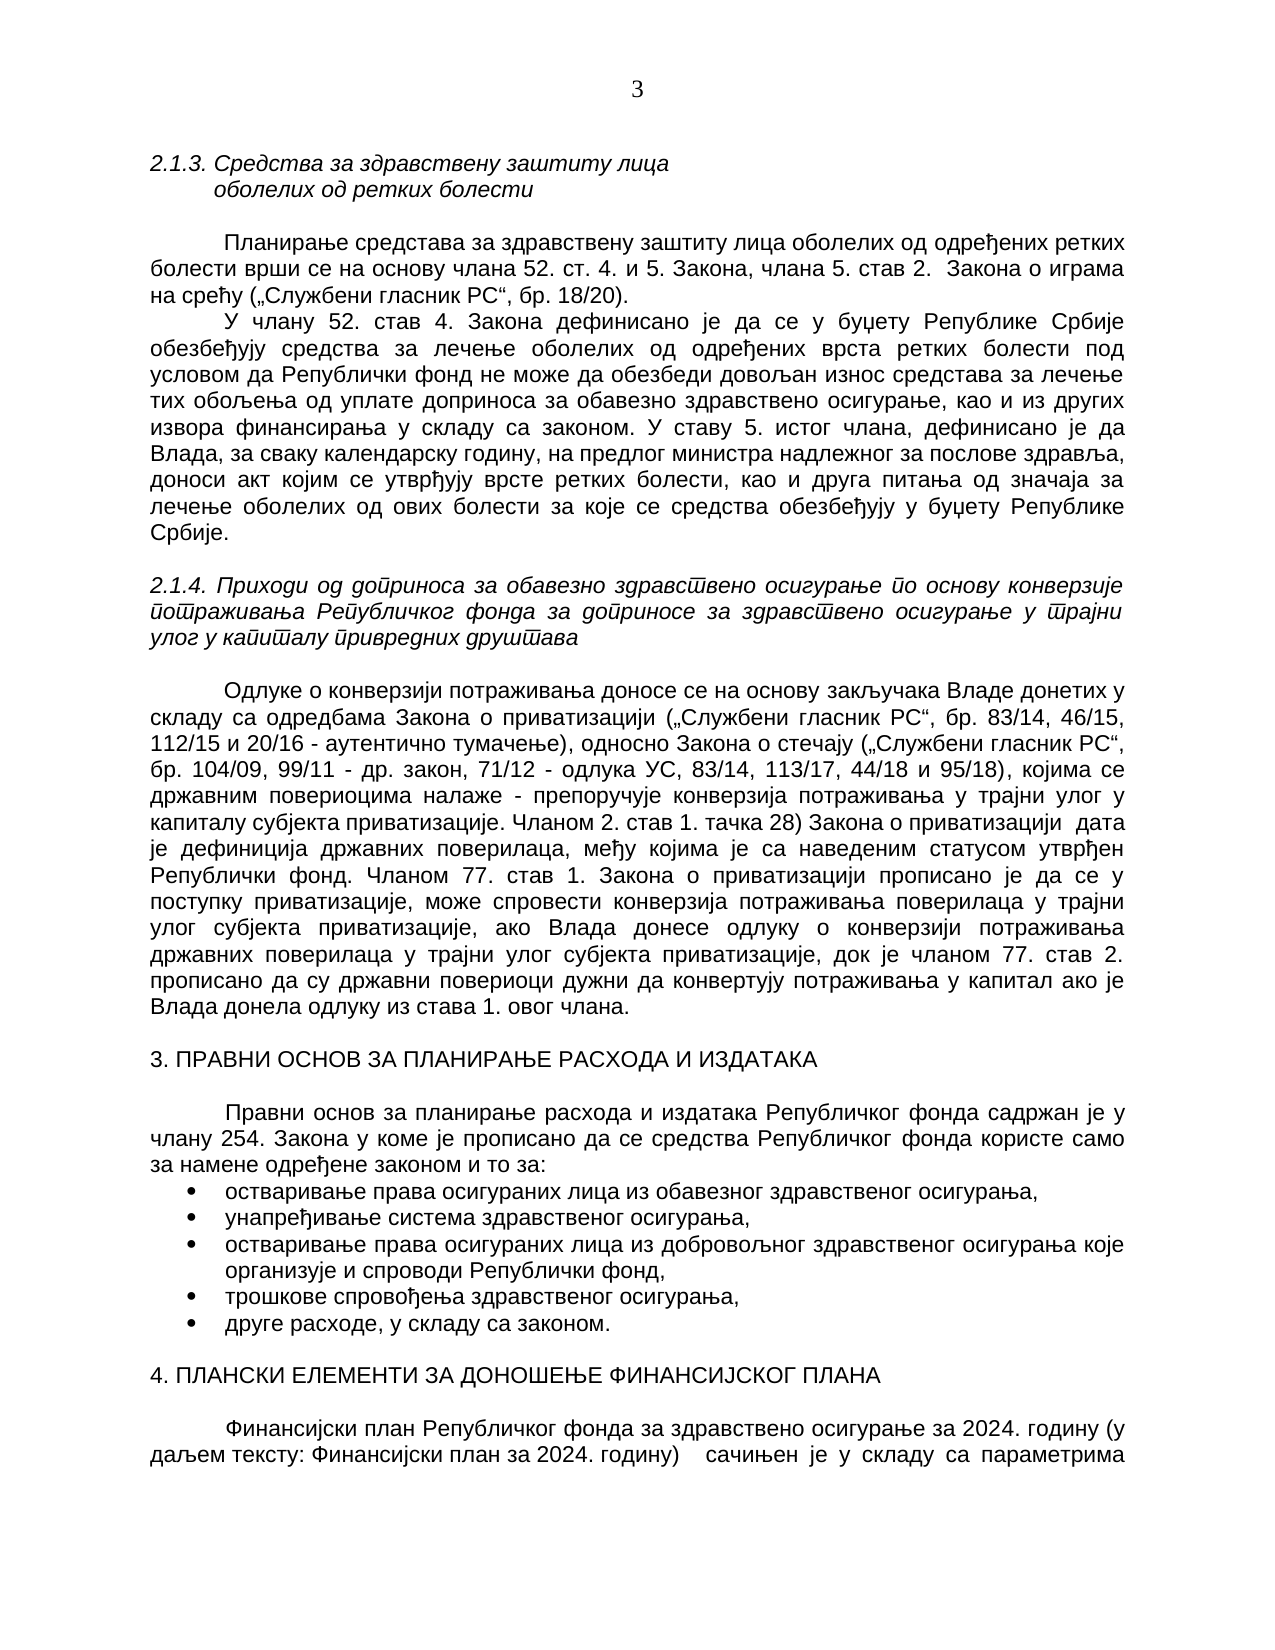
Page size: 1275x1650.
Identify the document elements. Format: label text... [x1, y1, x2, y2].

list остваривање права осигураних лица из обавезног здравственог осигурања, [187, 1178, 1125, 1204]
text Планирање средстава за здравствену заштиту лица оболелих од одређених ретких болести врши се на основу члана 52. ст. 4. и 5. Закона, члана 5. став 2. Закона о играма на срећу („Службени гласник РС“, бр. 18/20). [150, 229, 1125, 308]
text оболелих од ретких болести [150, 176, 1125, 203]
text Одлуке о конверзији потраживања доносе се на основу закључака Владе донетих у складу са одредбама Закона о приватизацији („Службени гласник РС“, бр. 83/14, 46/15, 112/15 и 20/16 - аутентично тумачење), односно Закона о стечају („Службени гласник РС“, бр. 104/09, 99/11 - др. закон, 71/12 - одлука УС, 83/14, 113/17, 44/18 и 95/18), којима се државним повериоцима налаже - препоручује конверзија потраживања у трајни улог у капиталу субјекта приватизације. Чланом 2. став 1. тачка 28) Закона о приватизацији дата је дефиниција државних поверилаца, међу којима је са наведеним статусом утврђен Републички фонд. Чланом 77. став 1. Закона о приватизацији прописано је да се у поступку приватизације, може спровести конверзија потраживања поверилаца у трајни улог субјекта приватизације, ако Влада донесе одлуку о конверзији потраживања државних поверилаца у трајни улог субјекта приватизације, док је чланом 77. став 2. прописано да су државни повериоци дужни да конвертују потраживања у капитал ако је Влада донела одлуку из става 1. овог члана. [150, 677, 1125, 1020]
list остваривање права осигураних лица из добровољног здравственог осигурања које организује и спроводи Републички фонд, [187, 1231, 1125, 1283]
text 2.1.3. Средства за здравствену заштиту лица [150, 150, 1125, 176]
text 2.1.4. Приходи од доприноса за обавезно здравствено осигурање по основу конверзије потраживања Републичког фонда за доприносе за здравствено осигурање у трајни улог у капиталу привредних друштава [150, 572, 1125, 651]
text 3. ПРАВНИ ОСНОВ ЗА ПЛАНИРАЊЕ РАСХОДА И ИЗДАТАКА [150, 1046, 1125, 1072]
text 4. ПЛАНСКИ ЕЛЕМЕНТИ ЗА ДОНОШЕЊЕ ФИНАНСИЈСКОГ ПЛАНА [150, 1362, 1125, 1389]
text У члану 52. став 4. Закона дефинисано је да се у буџету Републике Србије обезбеђују средства за лечење оболелих од одређених врста ретких болести под условом да Републички фонд не може да обезбеди довољан износ средстава за лечење тих обољења од уплате доприноса за обавезно здравствено осигурање, као и из других извора финансирања у складу са законом. У ставу 5. истог члана, дефинисано је да Влада, за сваку календарску годину, на предлог министра надлежног за послове здравља, доноси акт којим се утврђују врсте ретких болести, као и друга питања од значаја за лечење оболелих од ових болести за које се средства обезбеђују у буџету Републике Србије. [150, 308, 1125, 545]
text Правни основ за планирање расхода и издатака Републичког фонда садржан је у члану 254. Зaкона у коме је прописано да се средства Републичког фонда користе само за намене одређене законом и то за: [150, 1099, 1125, 1178]
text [150, 1415, 1125, 1468]
list унапређивање система здравственог осигурања, [187, 1204, 1125, 1231]
list друге расходе, у складу са законом. [187, 1309, 1125, 1336]
list трошкове спровођења здравственог осигурања, [187, 1283, 1125, 1309]
